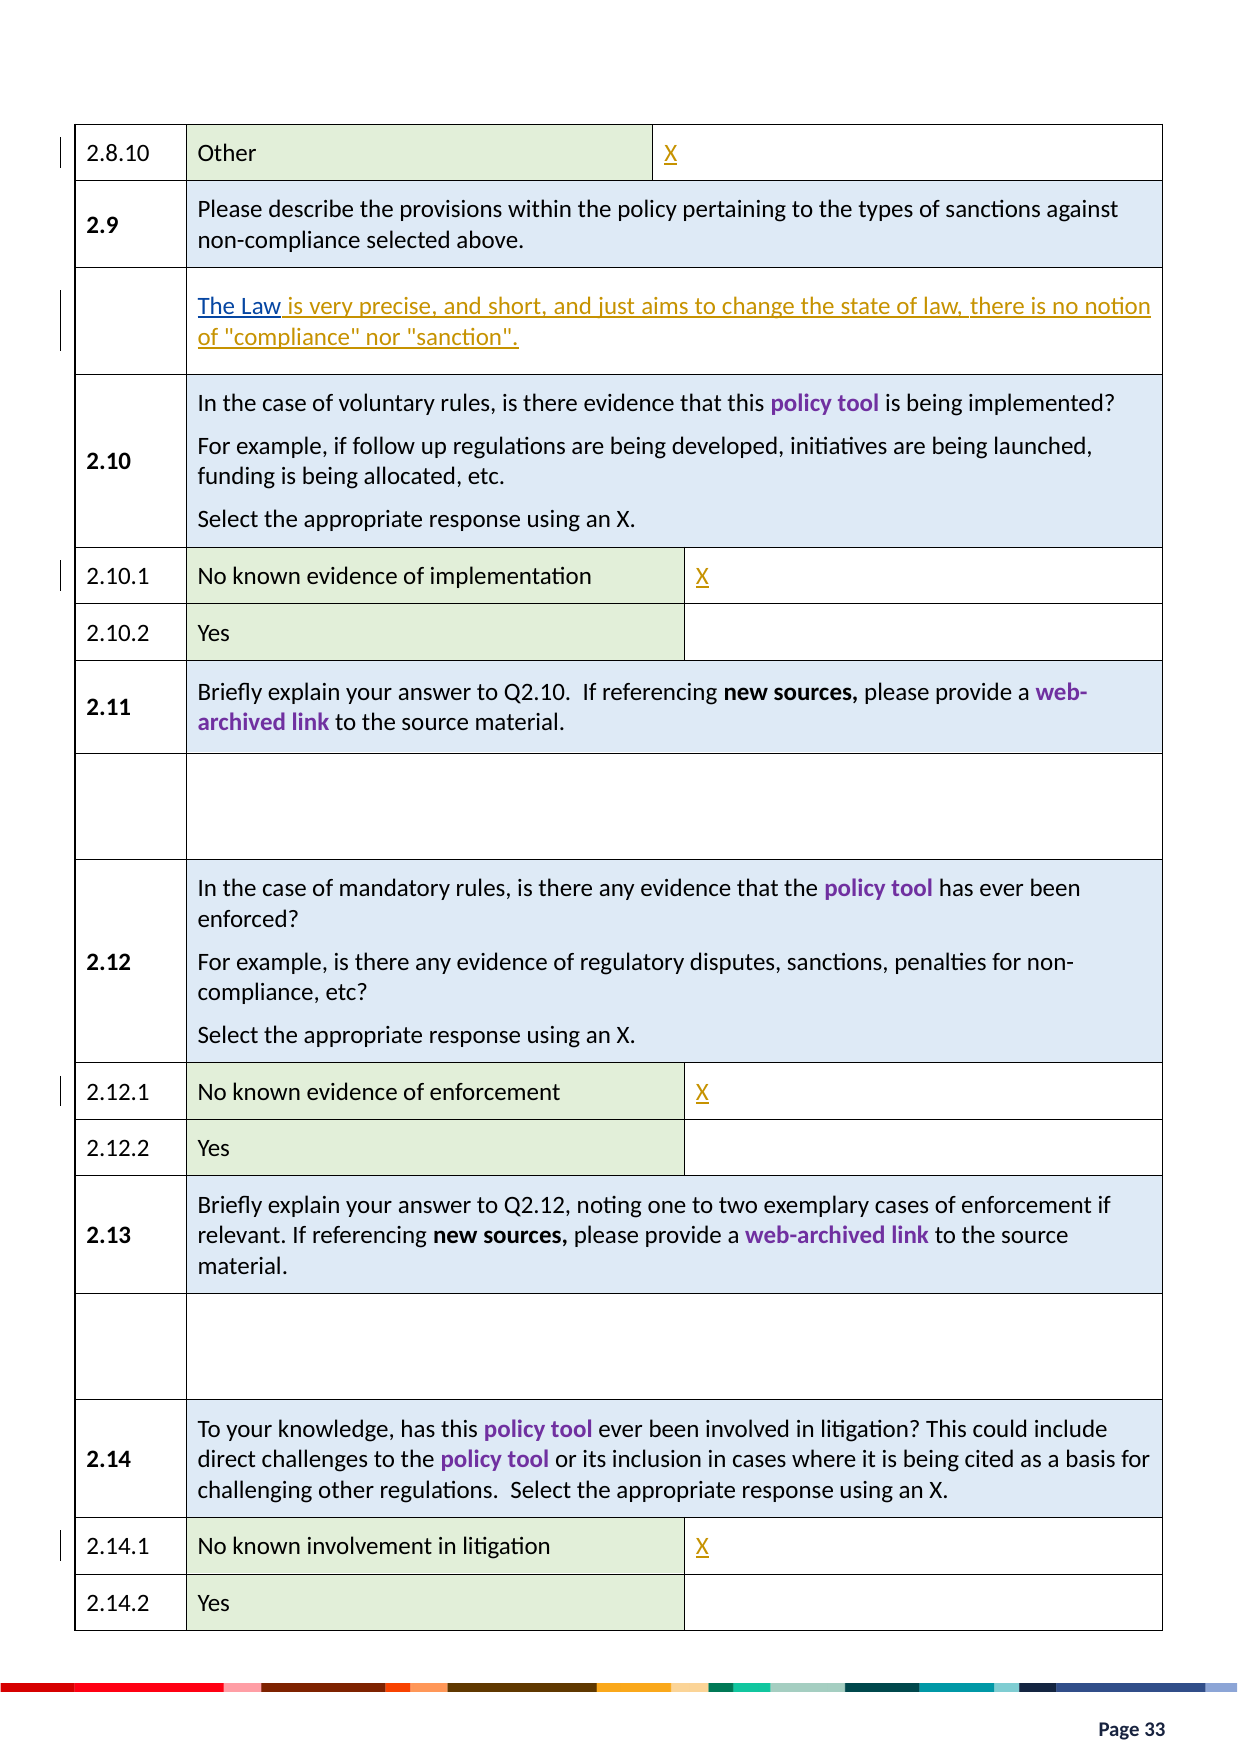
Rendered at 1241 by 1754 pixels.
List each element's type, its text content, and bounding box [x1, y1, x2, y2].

table_cell [76, 754, 186, 859]
table_cell To your knowledge, has this policy tool ever been involved in litigation? This could include direct challenges to the policy tool or its inclusion in cases where it is being cited as a basis for challenging other regulations. Select the appropriate response using an X. [187, 1400, 1162, 1517]
table_cell [76, 1294, 186, 1399]
table_cell 2.9 [76, 181, 186, 267]
table_cell Briefly explain your answer to Q2.12, noting one to two exemplary cases of enforcement if relevant. If referencing new sources, please provide a web-archived link to the source material. [187, 1176, 1162, 1293]
table_cell 2.11 [76, 661, 186, 752]
table_cell No known evidence of implementation [187, 548, 684, 603]
table_cell [187, 1294, 1162, 1399]
table_cell Yes [187, 604, 684, 660]
picture [0, 1683, 1236, 1692]
table_cell [187, 268, 1162, 373]
table_cell Please describe the provisions within the policy pertaining to the types of sanctions against non-compliance selected above. [187, 181, 1162, 267]
table_cell 2.14 [76, 1400, 186, 1517]
table_cell [76, 268, 186, 373]
table_cell [685, 548, 1162, 603]
table_cell Briefly explain your answer to Q2.10. If referencing new sources, please provide a web-archived link to the source material. [187, 661, 1162, 752]
table_cell [685, 604, 1162, 660]
table_cell 2.13 [76, 1176, 186, 1293]
table_cell No known involvement in litigation [187, 1518, 684, 1573]
table_cell [685, 1120, 1162, 1175]
table_cell [685, 1575, 1162, 1630]
table_cell [685, 1518, 1162, 1573]
table_cell 2.12.1 [76, 1063, 186, 1119]
table_cell Yes [187, 1120, 684, 1175]
table_cell 2.8.10 [76, 125, 186, 180]
table_cell 2.14.2 [76, 1575, 186, 1630]
table_cell In the case of voluntary rules, is there evidence that this policy tool is being implemented? For example, if follow up regulations are being developed, initiatives are being launched, funding is being allocated, etc. Select the appropriate response using an X. [187, 375, 1162, 547]
table_cell No known evidence of enforcement [187, 1063, 684, 1119]
table_cell [653, 125, 1162, 180]
table_cell In the case of mandatory rules, is there any evidence that the policy tool has ever been enforced? For example, is there any evidence of regulatory disputes, sanctions, penalties for non-compliance, etc? Select the appropriate response using an X. [187, 860, 1162, 1062]
table_cell 2.12 [76, 860, 186, 1062]
table_cell [187, 754, 1162, 859]
table_cell Yes [187, 1575, 684, 1630]
table_cell Other [187, 125, 652, 180]
table_cell [685, 1063, 1162, 1119]
table_cell 2.10.1 [76, 548, 186, 603]
table_cell 2.10 [76, 375, 186, 547]
table_cell 2.10.2 [76, 604, 186, 660]
table_cell 2.12.2 [76, 1120, 186, 1175]
table_cell 2.14.1 [76, 1518, 186, 1573]
